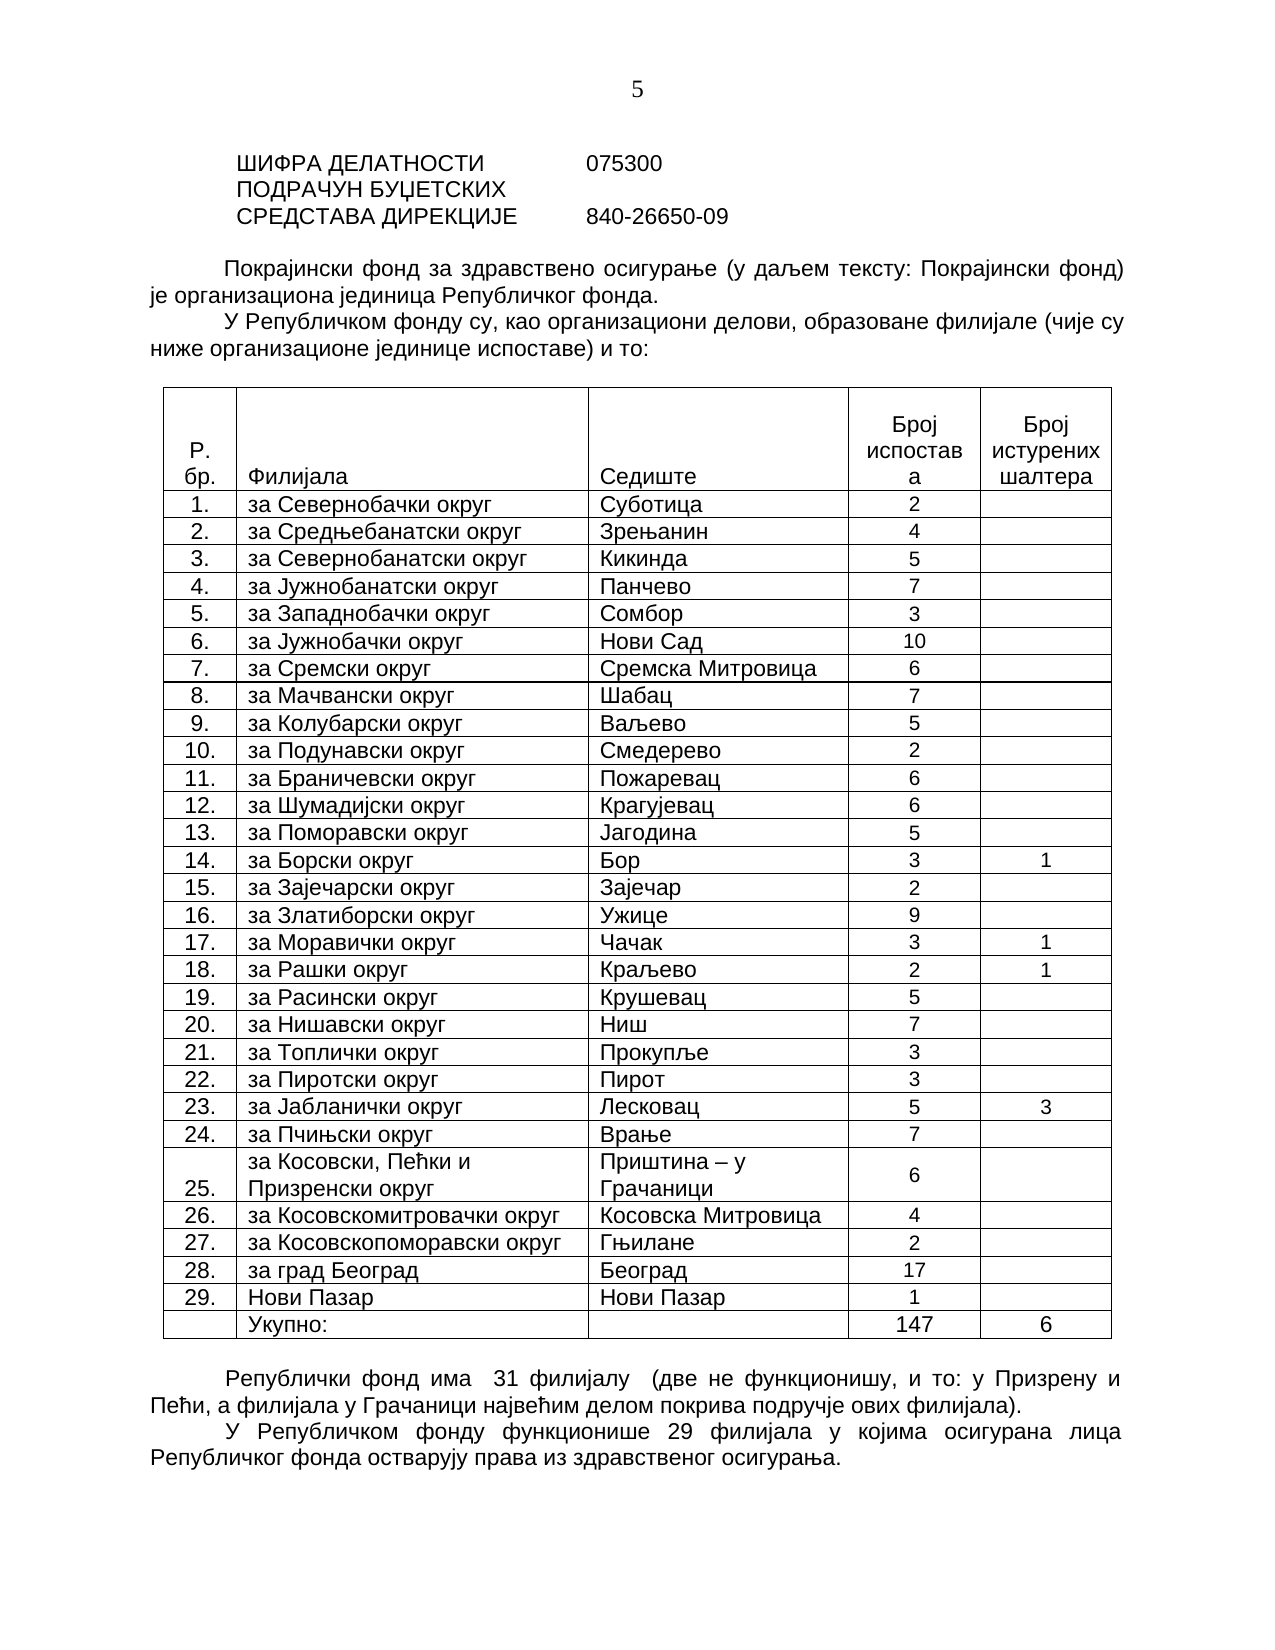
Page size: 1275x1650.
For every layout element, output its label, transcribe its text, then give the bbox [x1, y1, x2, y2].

table_cell 6 [849, 792, 980, 818]
table_cell [981, 1066, 1111, 1092]
table_cell [981, 545, 1111, 572]
table_cell [981, 792, 1111, 818]
table_cell 16. [164, 902, 236, 928]
table_cell 2 [849, 956, 980, 983]
table_cell Укупно: [237, 1311, 588, 1338]
table_cell [981, 1229, 1111, 1256]
table_cell за Рашки округ [237, 956, 588, 983]
table_cell Нови Пазар [237, 1284, 588, 1310]
table_cell за Јужнобачки округ [237, 628, 588, 654]
table_cell 27. [164, 1229, 236, 1256]
table_cell 3 [849, 1066, 980, 1092]
table_cell 25. [164, 1148, 236, 1201]
table_cell 4. [164, 573, 236, 599]
table_cell 17 [849, 1257, 980, 1283]
table_cell 9. [164, 710, 236, 736]
table_cell Суботица [589, 491, 848, 517]
table_cell Бор [589, 847, 848, 873]
table_cell Смедерево [589, 737, 848, 763]
table_cell Београд [589, 1257, 848, 1283]
table_cell за Сремски округ [237, 655, 588, 681]
table_cell Ужице [589, 902, 848, 928]
table_cell [981, 1257, 1111, 1283]
table_cell 2 [849, 737, 980, 763]
table_cell за Косовскомитровачки округ [237, 1202, 588, 1228]
table_cell 840-26650-09 [575, 176, 826, 229]
table_cell 5 [849, 545, 980, 572]
table_cell 15. [164, 874, 236, 901]
table_cell 6 [849, 765, 980, 791]
table_cell ШИФРА ДЕЛАТНОСТИ [225, 150, 574, 176]
table_header Седиште [589, 388, 848, 489]
table_cell 1 [981, 847, 1111, 873]
table_cell за Браничевски округ [237, 765, 588, 791]
table_cell Зрењанин [589, 518, 848, 544]
table_cell за Колубарски округ [237, 710, 588, 736]
table_cell 14. [164, 847, 236, 873]
table_cell 7 [849, 573, 980, 599]
table_cell Нови Сад [589, 628, 848, 654]
table_cell за Расински округ [237, 984, 588, 1010]
table_cell [981, 1148, 1111, 1201]
table_cell 17. [164, 929, 236, 955]
table_cell 4 [849, 1202, 980, 1228]
table_cell 3 [981, 1093, 1111, 1120]
table_cell 8. [164, 683, 236, 709]
table_cell [981, 600, 1111, 627]
table_cell 26. [164, 1202, 236, 1228]
table_cell 5 [849, 710, 980, 736]
table_cell 3 [849, 929, 980, 955]
table_header Р. бр. [164, 388, 236, 489]
table_cell за Пчињски округ [237, 1121, 588, 1147]
table_cell 19. [164, 984, 236, 1010]
table_cell [589, 1311, 848, 1338]
table_cell Ваљево [589, 710, 848, 736]
table_cell 20. [164, 1011, 236, 1037]
table_cell за Мачвански округ [237, 683, 588, 709]
table_cell 3 [849, 1039, 980, 1065]
table_cell за Топлички округ [237, 1039, 588, 1065]
table_cell [981, 737, 1111, 763]
table_cell за Севернобачки округ [237, 491, 588, 517]
table_cell [981, 628, 1111, 654]
table_cell Јагодина [589, 819, 848, 846]
table_cell [981, 491, 1111, 517]
table_cell за Златиборски округ [237, 902, 588, 928]
table_cell Нови Пазар [589, 1284, 848, 1310]
table_cell 6. [164, 628, 236, 654]
table_cell 11. [164, 765, 236, 791]
table_cell [164, 1311, 236, 1338]
table_cell Пожаревац [589, 765, 848, 791]
table_cell Сомбор [589, 600, 848, 627]
text У Републичком фонду су, као организациони делови, образоване филијале (чије су ниже организационе јединице испоставе) и то: [150, 308, 1125, 361]
table_cell 1 [981, 956, 1111, 983]
table_cell Сремска Митровица [589, 655, 848, 681]
table_cell [981, 683, 1111, 709]
table_cell 6 [849, 1148, 980, 1201]
table_cell Крушевац [589, 984, 848, 1010]
table_cell 21. [164, 1039, 236, 1065]
text У Републичком фонду функционише 29 филијала у којима осигурана лица Републичког фонда остварују права из здравственог осигурања. [150, 1418, 1122, 1471]
table_cell 7 [849, 1121, 980, 1147]
table_cell за Поморавски округ [237, 819, 588, 846]
table_cell за Шумадијски округ [237, 792, 588, 818]
table_cell 29. [164, 1284, 236, 1310]
table_cell [981, 1039, 1111, 1065]
table_cell 1 [981, 929, 1111, 955]
table_cell 7 [849, 1011, 980, 1037]
table_cell Шабац [589, 683, 848, 709]
table_cell за Косовски, Пећки и Призренски округ [237, 1148, 588, 1201]
table_cell Крагујевац [589, 792, 848, 818]
table_cell 4 [849, 518, 980, 544]
table_cell [981, 1202, 1111, 1228]
table_cell [981, 874, 1111, 901]
table_cell 28. [164, 1257, 236, 1283]
table_cell 5 [849, 819, 980, 846]
table_cell за Косовскопоморавски округ [237, 1229, 588, 1256]
table_cell [981, 1011, 1111, 1037]
table_header Филијала [237, 388, 588, 489]
table_cell за Јабланички округ [237, 1093, 588, 1120]
table_cell Лесковац [589, 1093, 848, 1120]
table_cell 3. [164, 545, 236, 572]
table_cell 1 [849, 1284, 980, 1310]
table_cell 22. [164, 1066, 236, 1092]
table_cell [981, 1121, 1111, 1147]
table_cell за Подунавски округ [237, 737, 588, 763]
table_cell за Зајечарски округ [237, 874, 588, 901]
table_cell за Борски округ [237, 847, 588, 873]
text Републички фонд има 31 филијалу (две не функционишу, и то: у Призрену и Пећи, a филијала у Грачаници највећим делом покрива подручје ових филијала). [150, 1365, 1122, 1418]
table_cell 7. [164, 655, 236, 681]
table_cell 18. [164, 956, 236, 983]
table_cell [981, 765, 1111, 791]
table_cell Панчево [589, 573, 848, 599]
table_cell 3 [849, 847, 980, 873]
table_cell Ниш [589, 1011, 848, 1037]
table_cell 2 [849, 874, 980, 901]
table_cell 5 [849, 1093, 980, 1120]
table_cell 3 [849, 600, 980, 627]
table_cell 1. [164, 491, 236, 517]
table_cell 2 [849, 1229, 980, 1256]
table_cell за Пиротски округ [237, 1066, 588, 1092]
table_cell [981, 819, 1111, 846]
table_cell за Средњебанатски округ [237, 518, 588, 544]
table_cell за Западнобачки округ [237, 600, 588, 627]
table_cell 6 [981, 1311, 1111, 1338]
table_header Број истурених шалтера [981, 388, 1111, 489]
table_cell 24. [164, 1121, 236, 1147]
table_cell за Моравички округ [237, 929, 588, 955]
table_cell [981, 655, 1111, 681]
table_cell 6 [849, 655, 980, 681]
table_cell за Јужнобанатски округ [237, 573, 588, 599]
table_cell Гњилане [589, 1229, 848, 1256]
table_cell 5. [164, 600, 236, 627]
table_cell за Нишавски округ [237, 1011, 588, 1037]
table_cell 075300 [575, 150, 826, 176]
table_cell [981, 984, 1111, 1010]
table_cell Чачак [589, 929, 848, 955]
table_cell 7 [849, 683, 980, 709]
table_cell 147 [849, 1311, 980, 1338]
table_cell 9 [849, 902, 980, 928]
table_cell 10. [164, 737, 236, 763]
table_cell Зајечар [589, 874, 848, 901]
table_header Број испостава [849, 388, 980, 489]
table_cell 2 [849, 491, 980, 517]
table_cell Пирот [589, 1066, 848, 1092]
table_cell за Севернобанатски округ [237, 545, 588, 572]
table_cell [981, 902, 1111, 928]
table_cell 13. [164, 819, 236, 846]
text Покрајински фонд за здравствено осигурање (у даљем тексту: Покрајински фонд) је организациона јединица Републичког фонда. [150, 255, 1125, 308]
table_cell Кикинда [589, 545, 848, 572]
table_cell [981, 710, 1111, 736]
table_cell 5 [849, 984, 980, 1010]
table_cell Прокупље [589, 1039, 848, 1065]
table_cell 12. [164, 792, 236, 818]
table_cell Краљево [589, 956, 848, 983]
table_cell [981, 1284, 1111, 1310]
table_cell [981, 518, 1111, 544]
table_cell 10 [849, 628, 980, 654]
table_cell ПОДРАЧУН БУЏЕТСКИХ СРЕДСТАВА ДИРЕКЦИЈЕ [225, 176, 574, 229]
table_cell [981, 573, 1111, 599]
table_cell 2. [164, 518, 236, 544]
table_cell Косовска Митровица [589, 1202, 848, 1228]
table_cell Врање [589, 1121, 848, 1147]
table_cell 23. [164, 1093, 236, 1120]
table_cell Приштина – у Грачаници [589, 1148, 848, 1201]
table_cell за град Београд [237, 1257, 588, 1283]
